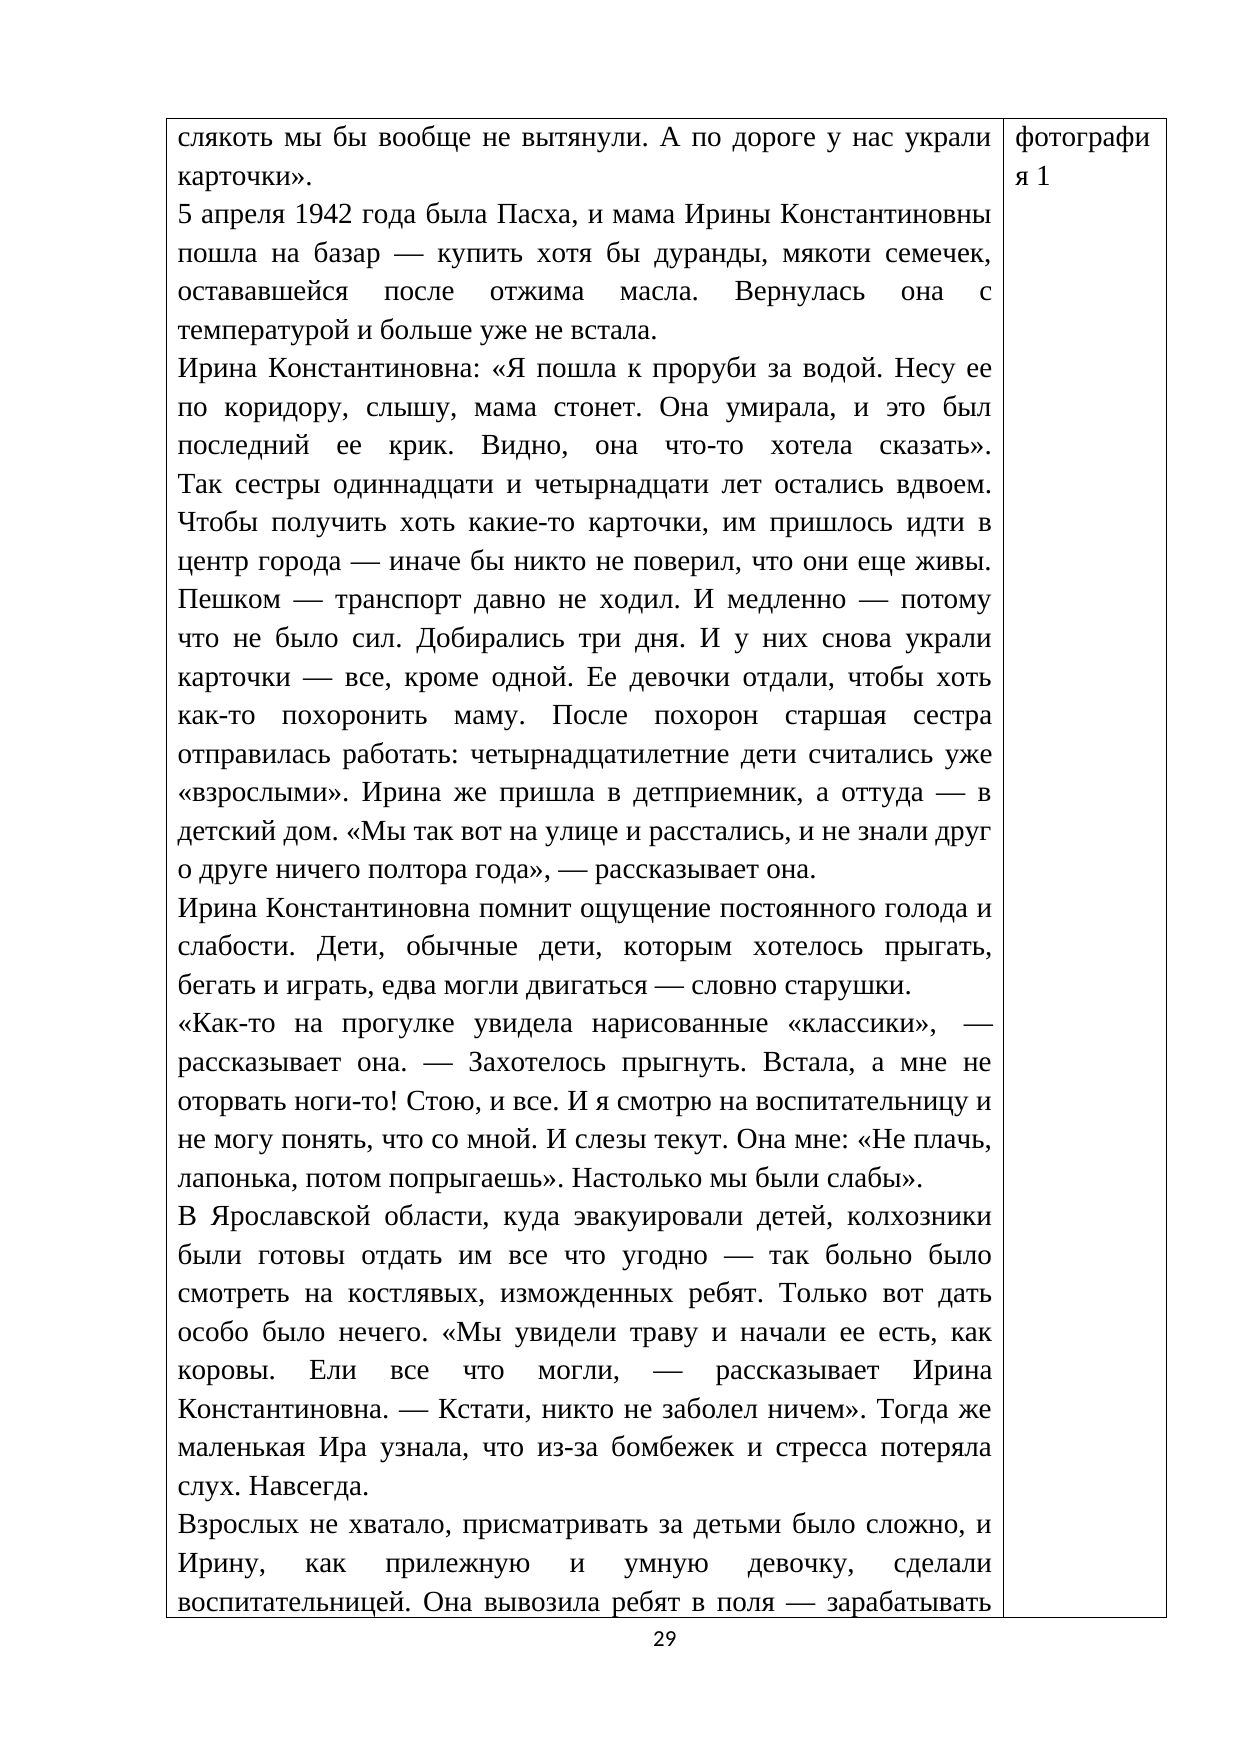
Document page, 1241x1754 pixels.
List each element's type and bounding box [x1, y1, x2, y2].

table_cell [167, 119, 1003, 1617]
table_cell [1004, 119, 1166, 1617]
